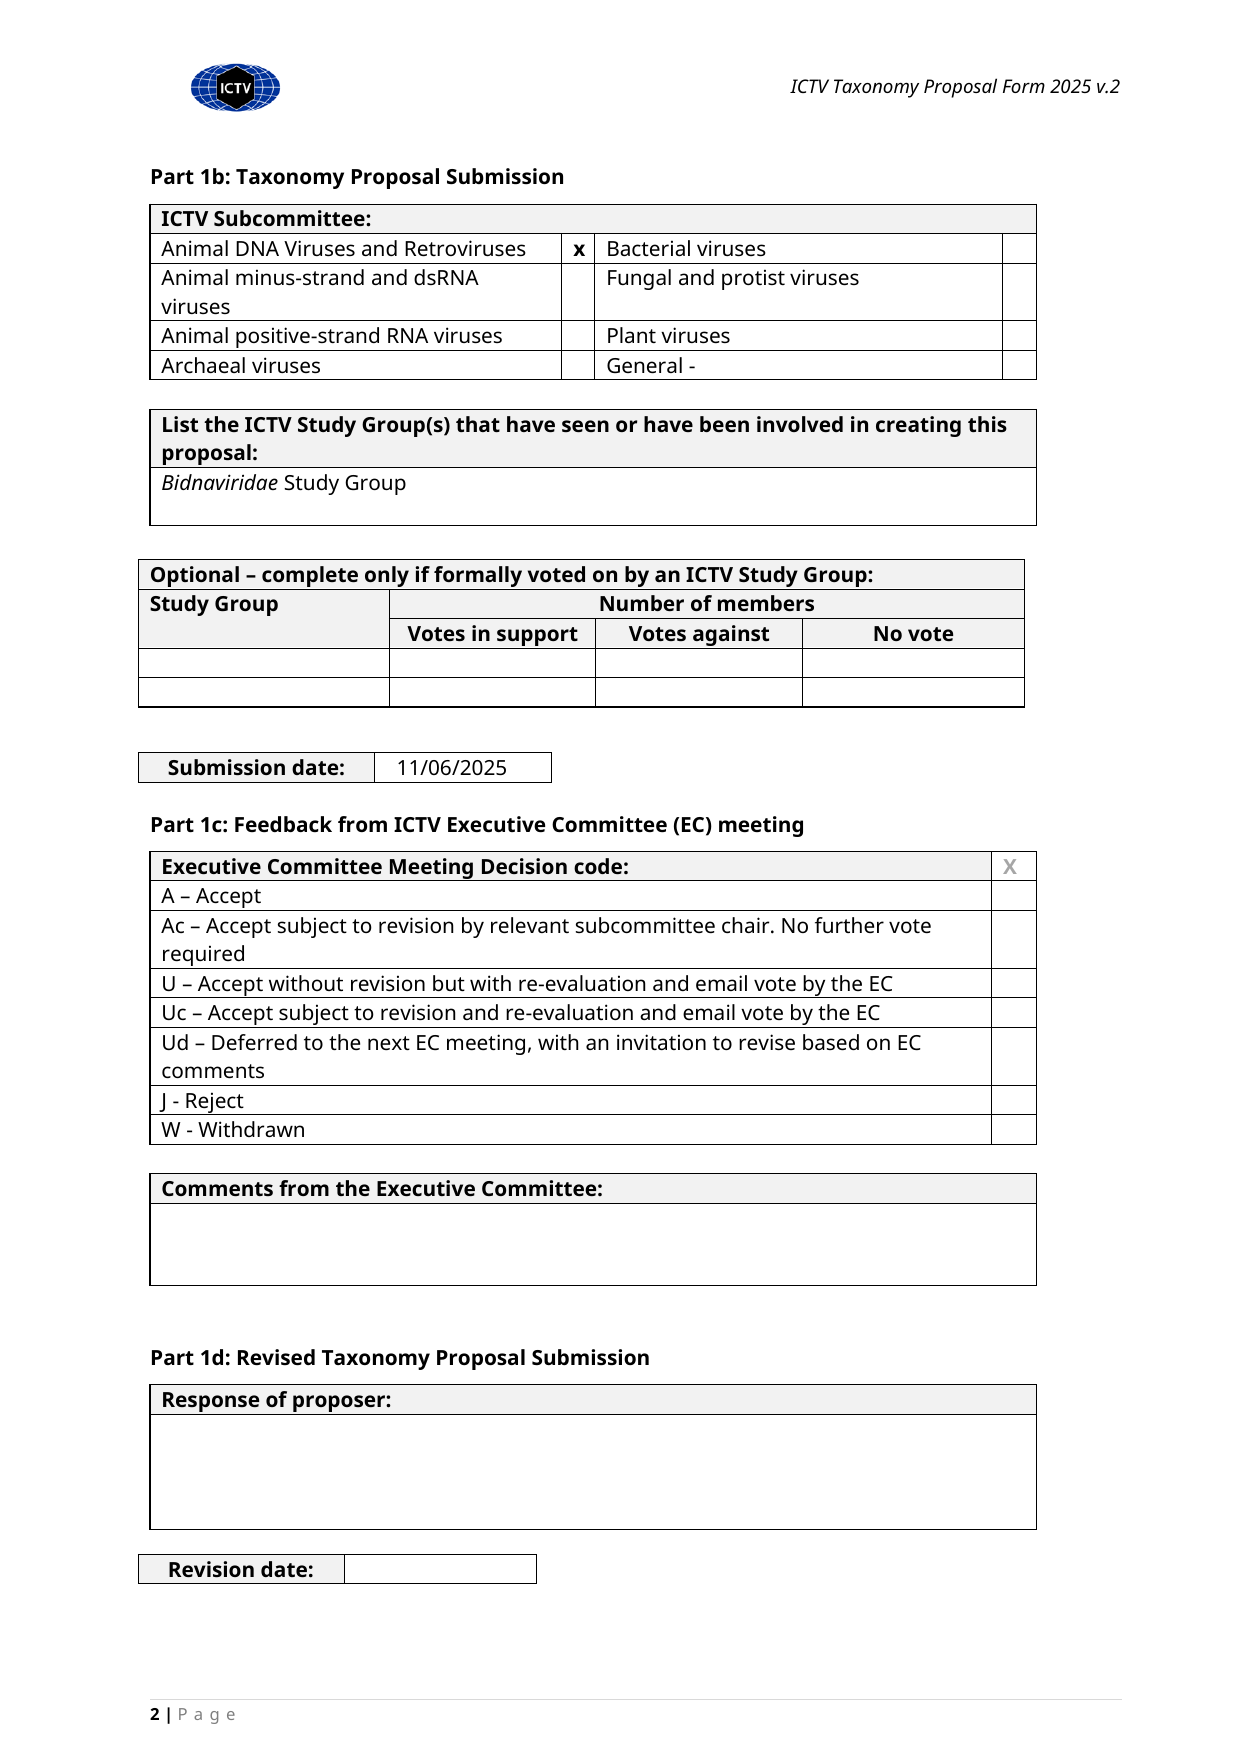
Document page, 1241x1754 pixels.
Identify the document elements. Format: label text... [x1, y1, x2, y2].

text Part 1b: Taxonomy Proposal Submission [150, 162, 1122, 191]
table_cell [390, 678, 595, 706]
table_cell [992, 1028, 1036, 1085]
table_header List the ICTV Study Group(s) that have seen or have been involved in creating this proposal: [151, 410, 1036, 467]
table_cell [992, 881, 1036, 910]
table_header 11/06/2025 [375, 753, 551, 782]
table_cell Fungal and protist viruses [595, 264, 1002, 320]
table_cell Animal minus-strand and dsRNA viruses [151, 264, 561, 320]
table_cell [1003, 264, 1036, 320]
table_header Optional – complete only if formally voted on by an ICTV Study Group: [139, 560, 1024, 588]
table_cell No vote [803, 619, 1024, 647]
table_cell [992, 911, 1036, 968]
table_cell [151, 1204, 1036, 1285]
table_cell [139, 649, 389, 677]
table_header ICTV Subcommittee: [151, 205, 1036, 233]
table_header [345, 1555, 536, 1583]
table_cell [562, 321, 594, 350]
table_cell [562, 351, 594, 379]
table_header Submission date: [139, 753, 374, 782]
table_cell [992, 1115, 1036, 1144]
table_cell Bacterial viruses [595, 234, 1002, 262]
table_header Comments from the Executive Committee: [151, 1174, 1036, 1203]
table_cell [1003, 351, 1036, 379]
table_cell J - Reject [151, 1086, 991, 1114]
table_cell Number of members [390, 590, 1024, 618]
table_cell Bidnaviridae Study Group [151, 468, 1036, 524]
table_header Executive Committee Meeting Decision code: [151, 852, 991, 880]
table_cell x [562, 234, 594, 262]
table_cell [596, 678, 802, 706]
table_cell Uc – Accept subject to revision and re-evaluation and email vote by the EC [151, 998, 991, 1027]
table_cell General - [595, 351, 1002, 379]
table_cell Votes against [596, 619, 802, 647]
table_cell [596, 649, 802, 677]
table_cell Animal DNA Viruses and Retroviruses [151, 234, 561, 262]
table_cell Study Group [139, 590, 389, 647]
table_cell [1003, 321, 1036, 350]
table_cell [992, 969, 1036, 997]
table_cell A – Accept [151, 881, 991, 910]
table_cell [992, 998, 1036, 1027]
table_cell Ac – Accept subject to revision by relevant subcommittee chair. No further vote required [151, 911, 991, 968]
table_cell [562, 264, 594, 320]
table_cell Animal positive-strand RNA viruses [151, 321, 561, 350]
table_cell Ud – Deferred to the next EC meeting, with an invitation to revise based on EC comments [151, 1028, 991, 1085]
table_cell [1003, 234, 1036, 262]
text Part 1c: Feedback from ICTV Executive Committee (EC) meeting [150, 810, 1036, 838]
text Part 1d: Revised Taxonomy Proposal Submission [150, 1343, 1122, 1372]
table_cell [139, 678, 389, 706]
table_cell Plant viruses [595, 321, 1002, 350]
table_cell [151, 1415, 1036, 1528]
table_header Revision date: [139, 1555, 344, 1583]
table_cell [992, 1086, 1036, 1114]
table_cell W - Withdrawn [151, 1115, 991, 1144]
table_cell Archaeal viruses [151, 351, 561, 379]
table_cell [803, 649, 1024, 677]
table_cell [803, 678, 1024, 706]
picture [190, 56, 282, 113]
table_cell U – Accept without revision but with re-evaluation and email vote by the EC [151, 969, 991, 997]
table_cell Votes in support [390, 619, 595, 647]
table_cell [390, 649, 595, 677]
table_header Response of proposer: [151, 1385, 1036, 1414]
table_header X [992, 852, 1036, 880]
